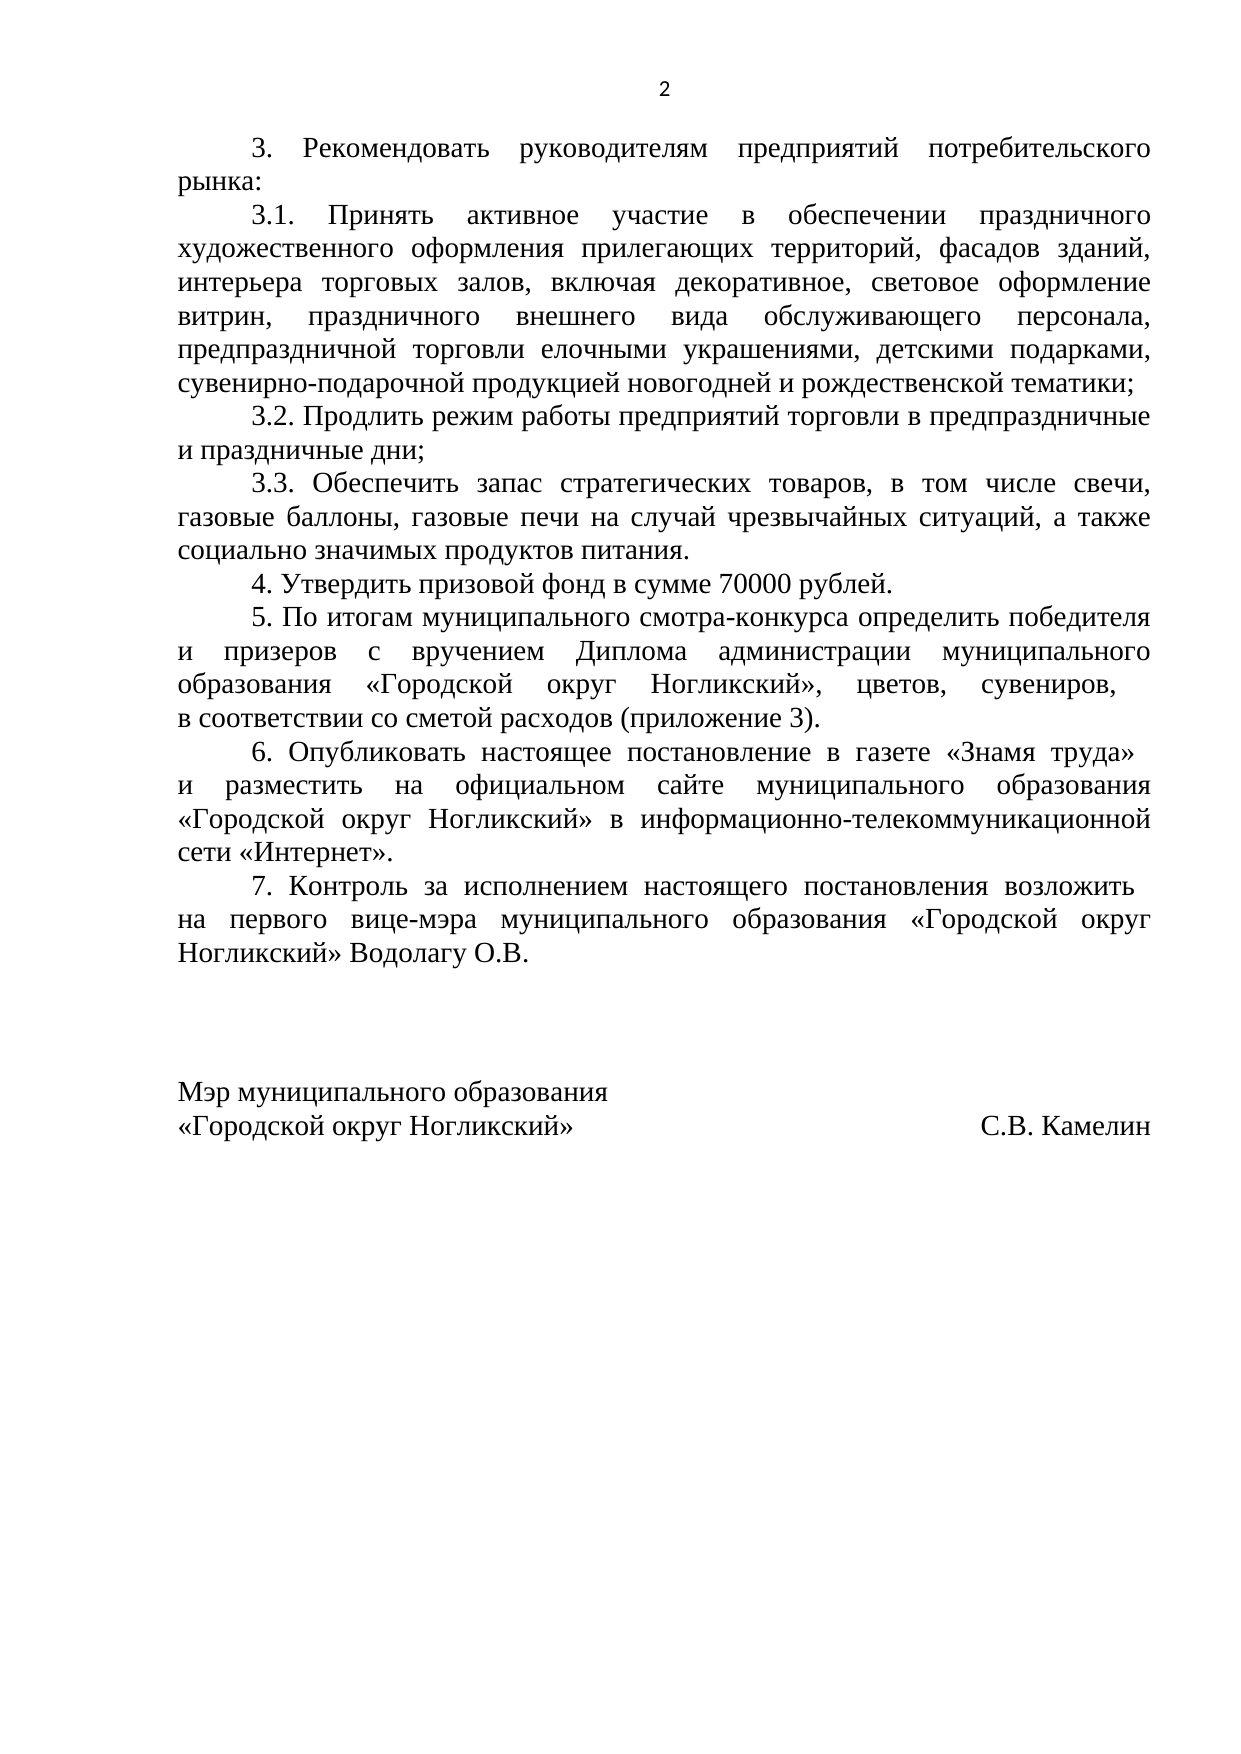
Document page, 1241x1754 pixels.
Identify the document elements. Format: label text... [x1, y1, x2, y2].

text 3.3. Обеспечить запас стратегических товаров, в том числе свечи, газовые баллоны, газовые печи на случай чрезвычайных ситуаций, а также социально значимых продуктов питания. [177, 465, 1152, 566]
text 3.1. Принять активное участие в обеспечении праздничного художественного оформления прилегающих территорий, фасадов зданий, интерьера торговых залов, включая декоративное, световое оформление витрин, праздничного внешнего вида обслуживающего персонала, предпраздничной торговли елочными украшениями, детскими подарками, сувенирно-подарочной продукцией новогодней и рождественской тематики; [177, 197, 1152, 398]
text 6. Опубликовать настоящее постановление в газете «Знамя труда» и разместить на официальном сайте муниципального образования «Городской округ Ногликский» в информационно-телекоммуникационной сети «Интернет». [177, 734, 1152, 868]
text 3. Рекомендовать руководителям предприятий потребительского рынка: [177, 130, 1152, 197]
text 3.2. Продлить режим работы предприятий торговли в предпраздничные и праздничные дни; [177, 398, 1152, 465]
text 4. Утвердить призовой фонд в сумме 70000 рублей. [177, 566, 1152, 599]
text Мэр муниципального образования [177, 1074, 1152, 1108]
text 7. Контроль за исполнением настоящего постановления возложить на первого вице-мэра муниципального образования «Городской округ Ногликский» Водолагу О.В. [177, 868, 1152, 968]
text «Городской округ Ногликский» С.В. Камелин [177, 1108, 1152, 1141]
text 5. По итогам муниципального смотра-конкурса определить победителя и призеров с вручением Диплома администрации муниципального образования «Городской округ Ногликский», цветов, сувениров, в соответствии со сметой расходов (приложение 3). [177, 599, 1152, 734]
